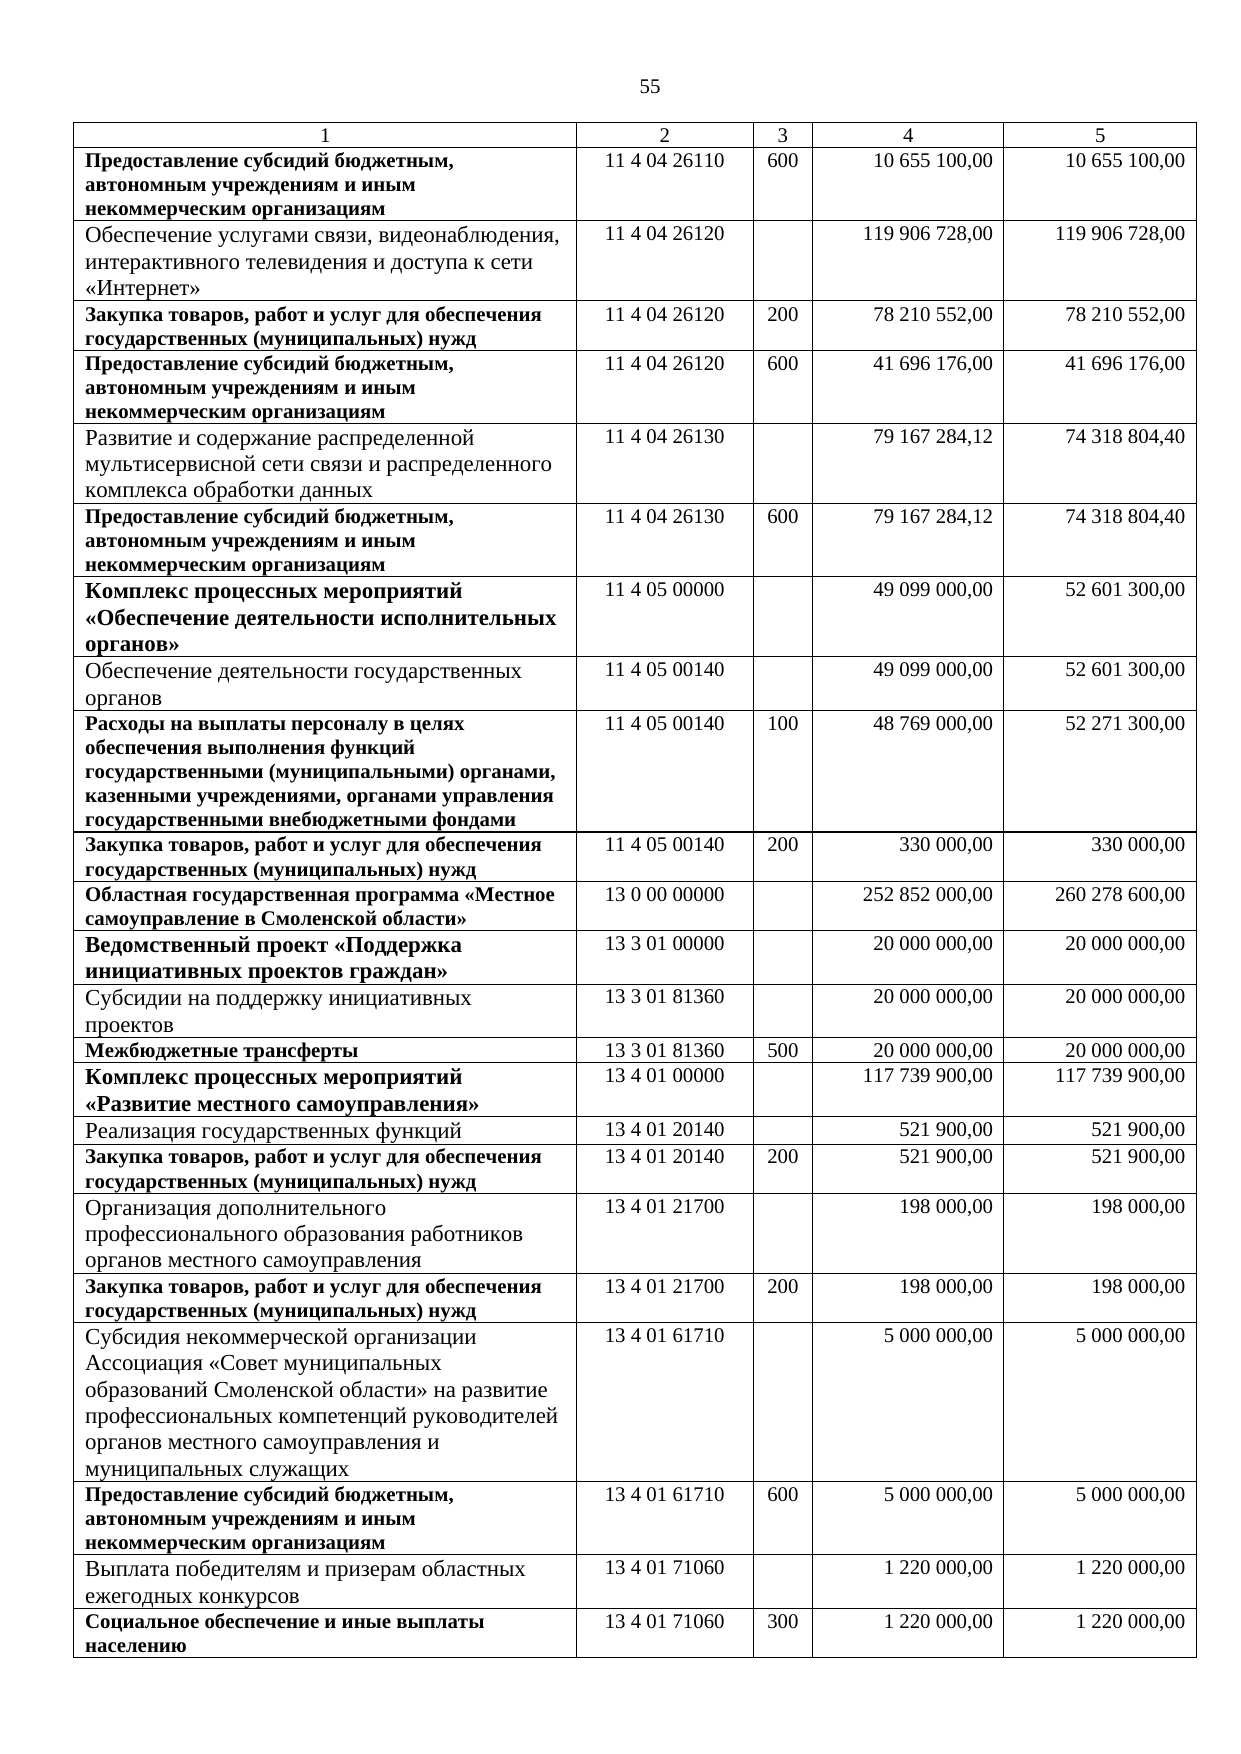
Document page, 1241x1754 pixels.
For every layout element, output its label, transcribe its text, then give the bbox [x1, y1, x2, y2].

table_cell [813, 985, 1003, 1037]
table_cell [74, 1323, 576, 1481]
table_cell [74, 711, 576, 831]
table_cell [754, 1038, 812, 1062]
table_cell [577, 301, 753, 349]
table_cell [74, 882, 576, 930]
table_header 3 [754, 123, 812, 147]
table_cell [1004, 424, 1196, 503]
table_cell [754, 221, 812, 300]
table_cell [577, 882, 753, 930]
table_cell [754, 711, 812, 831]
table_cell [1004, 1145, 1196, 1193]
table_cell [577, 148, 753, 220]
table_header 5 [1004, 123, 1196, 147]
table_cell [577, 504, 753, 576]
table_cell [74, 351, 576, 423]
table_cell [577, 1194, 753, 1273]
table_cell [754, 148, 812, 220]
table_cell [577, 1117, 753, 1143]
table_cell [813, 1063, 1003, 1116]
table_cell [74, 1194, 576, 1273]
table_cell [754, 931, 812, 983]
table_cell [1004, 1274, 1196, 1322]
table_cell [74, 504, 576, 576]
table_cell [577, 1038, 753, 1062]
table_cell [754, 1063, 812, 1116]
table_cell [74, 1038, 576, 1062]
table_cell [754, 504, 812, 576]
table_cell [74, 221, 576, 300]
table_header 4 [813, 123, 1003, 147]
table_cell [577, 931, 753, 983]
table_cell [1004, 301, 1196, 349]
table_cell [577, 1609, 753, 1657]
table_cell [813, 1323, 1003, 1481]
table_header 2 [577, 123, 753, 147]
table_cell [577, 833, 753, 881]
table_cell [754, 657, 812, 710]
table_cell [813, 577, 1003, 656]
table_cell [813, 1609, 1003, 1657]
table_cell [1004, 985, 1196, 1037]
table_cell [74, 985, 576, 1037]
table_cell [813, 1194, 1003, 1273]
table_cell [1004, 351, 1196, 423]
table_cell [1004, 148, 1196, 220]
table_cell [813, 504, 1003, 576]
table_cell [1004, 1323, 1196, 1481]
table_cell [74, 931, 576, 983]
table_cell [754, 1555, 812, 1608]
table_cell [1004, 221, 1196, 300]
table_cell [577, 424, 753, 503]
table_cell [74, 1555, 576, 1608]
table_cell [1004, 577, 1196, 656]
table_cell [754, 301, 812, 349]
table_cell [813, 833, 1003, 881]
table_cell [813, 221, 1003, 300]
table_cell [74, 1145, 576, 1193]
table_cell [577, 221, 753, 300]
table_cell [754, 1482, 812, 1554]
table_header 1 [74, 123, 576, 147]
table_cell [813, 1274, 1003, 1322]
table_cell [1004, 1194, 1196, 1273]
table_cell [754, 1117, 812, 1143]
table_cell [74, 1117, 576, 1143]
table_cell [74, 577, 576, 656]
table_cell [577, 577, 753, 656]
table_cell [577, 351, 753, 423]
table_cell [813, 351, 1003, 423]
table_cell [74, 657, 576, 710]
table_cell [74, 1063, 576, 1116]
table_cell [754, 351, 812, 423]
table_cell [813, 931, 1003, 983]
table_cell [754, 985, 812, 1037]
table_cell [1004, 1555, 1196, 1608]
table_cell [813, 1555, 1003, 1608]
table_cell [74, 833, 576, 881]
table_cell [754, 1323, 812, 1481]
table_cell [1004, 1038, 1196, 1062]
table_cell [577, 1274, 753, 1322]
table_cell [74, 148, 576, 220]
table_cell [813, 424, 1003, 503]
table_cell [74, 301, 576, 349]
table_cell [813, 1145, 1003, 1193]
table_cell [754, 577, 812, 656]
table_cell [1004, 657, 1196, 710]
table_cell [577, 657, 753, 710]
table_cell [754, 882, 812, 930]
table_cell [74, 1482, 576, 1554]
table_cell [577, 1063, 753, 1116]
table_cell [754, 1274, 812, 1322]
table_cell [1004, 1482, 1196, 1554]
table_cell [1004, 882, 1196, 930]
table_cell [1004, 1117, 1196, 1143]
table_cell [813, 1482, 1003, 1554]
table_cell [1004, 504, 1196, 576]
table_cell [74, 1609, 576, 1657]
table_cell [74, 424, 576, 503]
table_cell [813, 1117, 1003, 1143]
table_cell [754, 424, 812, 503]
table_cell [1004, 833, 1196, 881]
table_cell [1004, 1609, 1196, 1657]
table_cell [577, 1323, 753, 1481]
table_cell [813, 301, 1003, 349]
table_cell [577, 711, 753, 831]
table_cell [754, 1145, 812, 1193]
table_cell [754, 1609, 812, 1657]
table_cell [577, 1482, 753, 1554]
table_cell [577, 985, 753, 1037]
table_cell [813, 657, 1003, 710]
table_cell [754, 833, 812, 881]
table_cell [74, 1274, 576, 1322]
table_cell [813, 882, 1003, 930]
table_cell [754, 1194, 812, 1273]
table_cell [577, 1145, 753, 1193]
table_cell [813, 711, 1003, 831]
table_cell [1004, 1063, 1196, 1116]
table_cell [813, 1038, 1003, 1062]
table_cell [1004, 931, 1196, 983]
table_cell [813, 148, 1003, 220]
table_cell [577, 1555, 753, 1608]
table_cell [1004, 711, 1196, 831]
